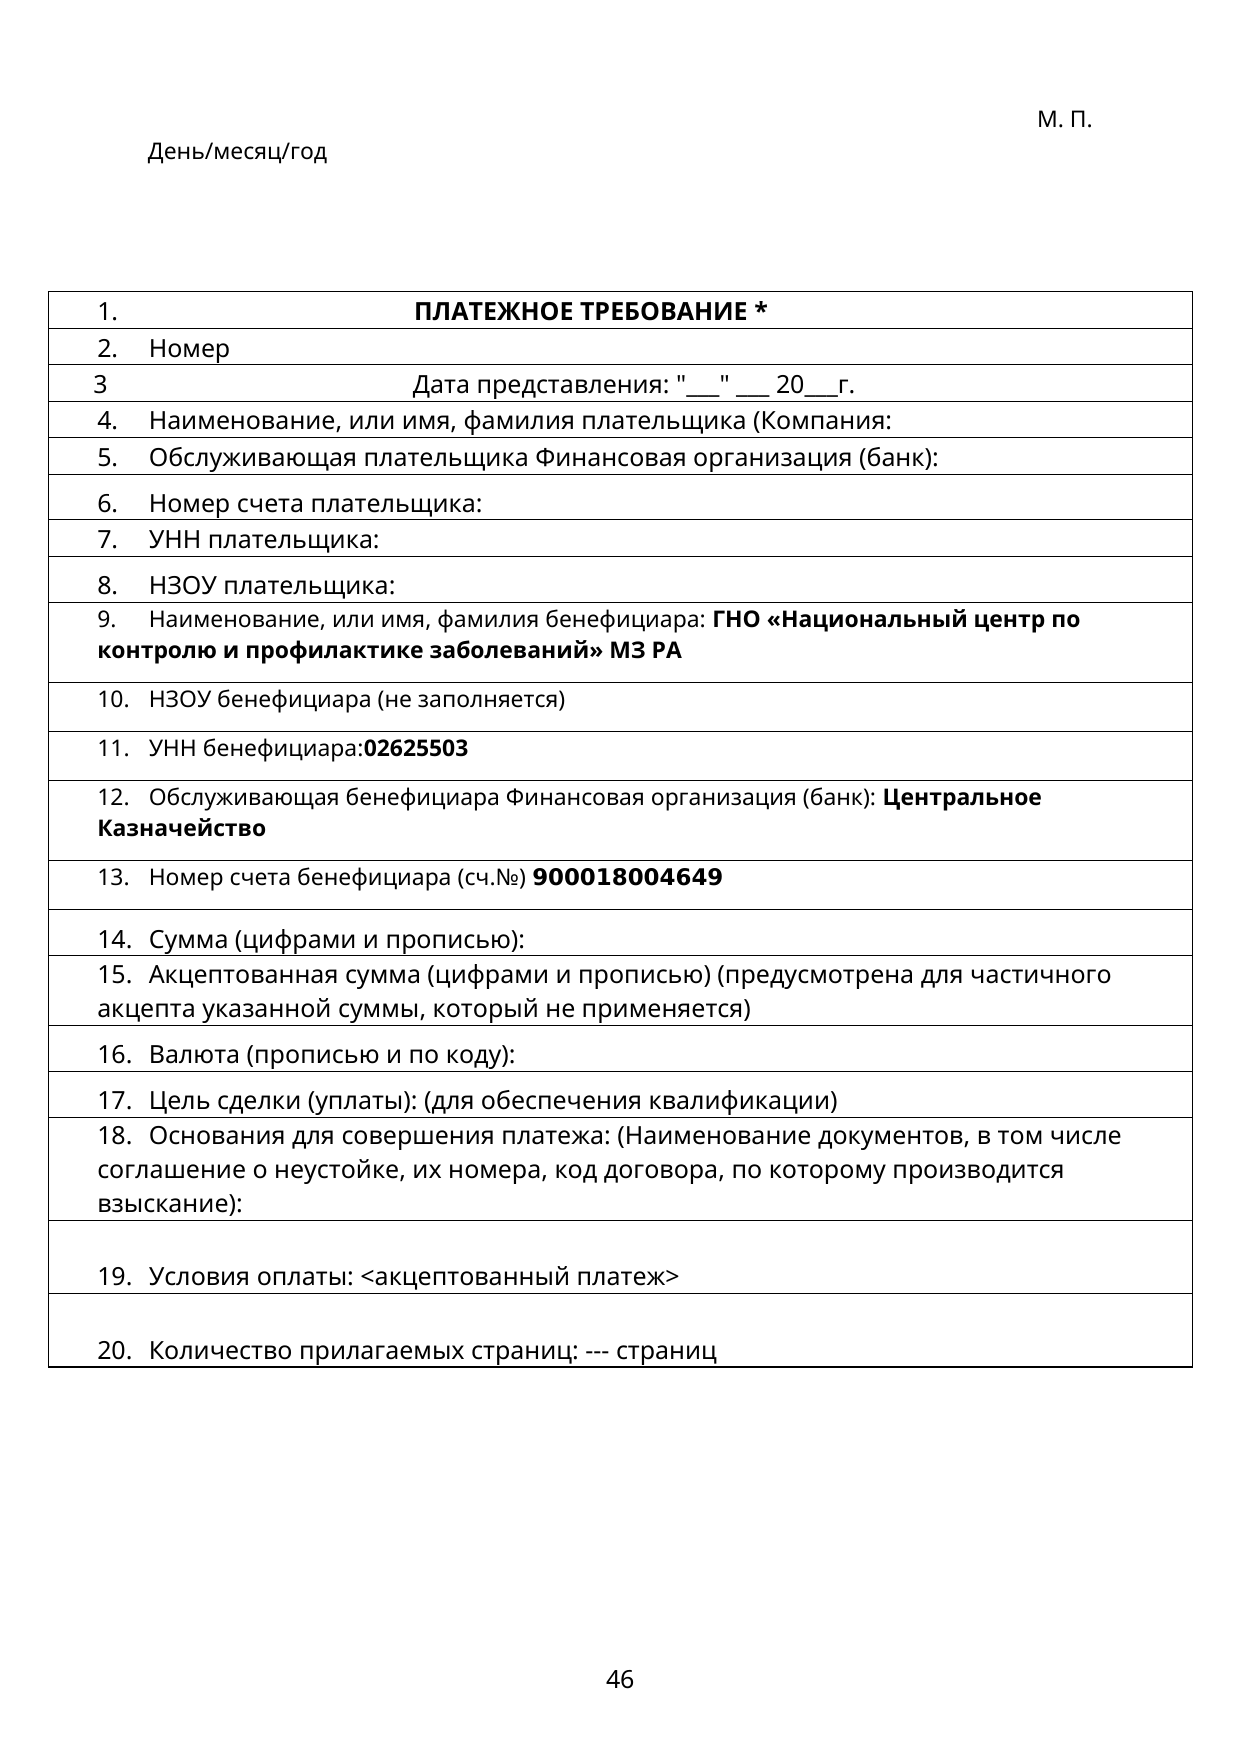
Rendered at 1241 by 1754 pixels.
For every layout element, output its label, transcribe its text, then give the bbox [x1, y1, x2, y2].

table_cell 15. Акцептованная сумма (цифрами и прописью) (предусмотрена для частичного акцепта указанной суммы, который не применяется) [49, 956, 1192, 1024]
table_cell 18. Основания для совершения платежа: (Наименование документов, в том числе соглашение о неустойке, их номера, код договора, по которому производится взыскание): [49, 1118, 1192, 1220]
text День/месяц/год [148, 135, 1092, 166]
table_cell 4. Наименование, или имя, фамилия плательщика (Компания: [49, 402, 1192, 437]
table_cell 13. Номер счета бенефициара (сч.№) 900018004649 [49, 861, 1192, 909]
table_header 1. ПЛАТЕЖНОЕ ТРЕБОВАНИЕ * [49, 292, 1192, 328]
table_cell 8. НЗОУ плательщика: [49, 557, 1192, 602]
text М. П. [148, 103, 1092, 135]
table_cell 7. УНН плательщика: [49, 520, 1192, 556]
table_cell 6. Номер счета плательщика: [49, 475, 1192, 519]
table_cell 3 Дата представления: "___" ___ 20___г. [49, 365, 1192, 401]
table_cell 2. Номер [49, 329, 1192, 364]
table_cell 5. Обслуживающая плательщика Финансовая организация (банк): [49, 438, 1192, 474]
table_cell 19. Условия оплаты: <акцептованный платеж> [49, 1221, 1192, 1293]
table_cell 16. Валюта (прописью и по коду): [49, 1026, 1192, 1071]
table_cell 12. Обслуживающая бенефициара Финансовая организация (банк): Центральное Казначейство [49, 781, 1192, 860]
table_cell 20. Количество прилагаемых страниц: --- страниц [49, 1294, 1192, 1366]
table_cell 10. НЗОУ бенефициара (не заполняется) [49, 683, 1192, 731]
table_cell 14. Сумма (цифрами и прописью): [49, 910, 1192, 955]
table_cell 11. УНН бенефициара:02625503 [49, 732, 1192, 780]
table_cell 17. Цель сделки (уплаты): (для обеспечения квалификации) [49, 1072, 1192, 1117]
table_cell 9. Наименование, или имя, фамилия бенефициара: ГНО «Национальный центр по контролю и профилактике заболеваний» МЗ РА [49, 603, 1192, 682]
